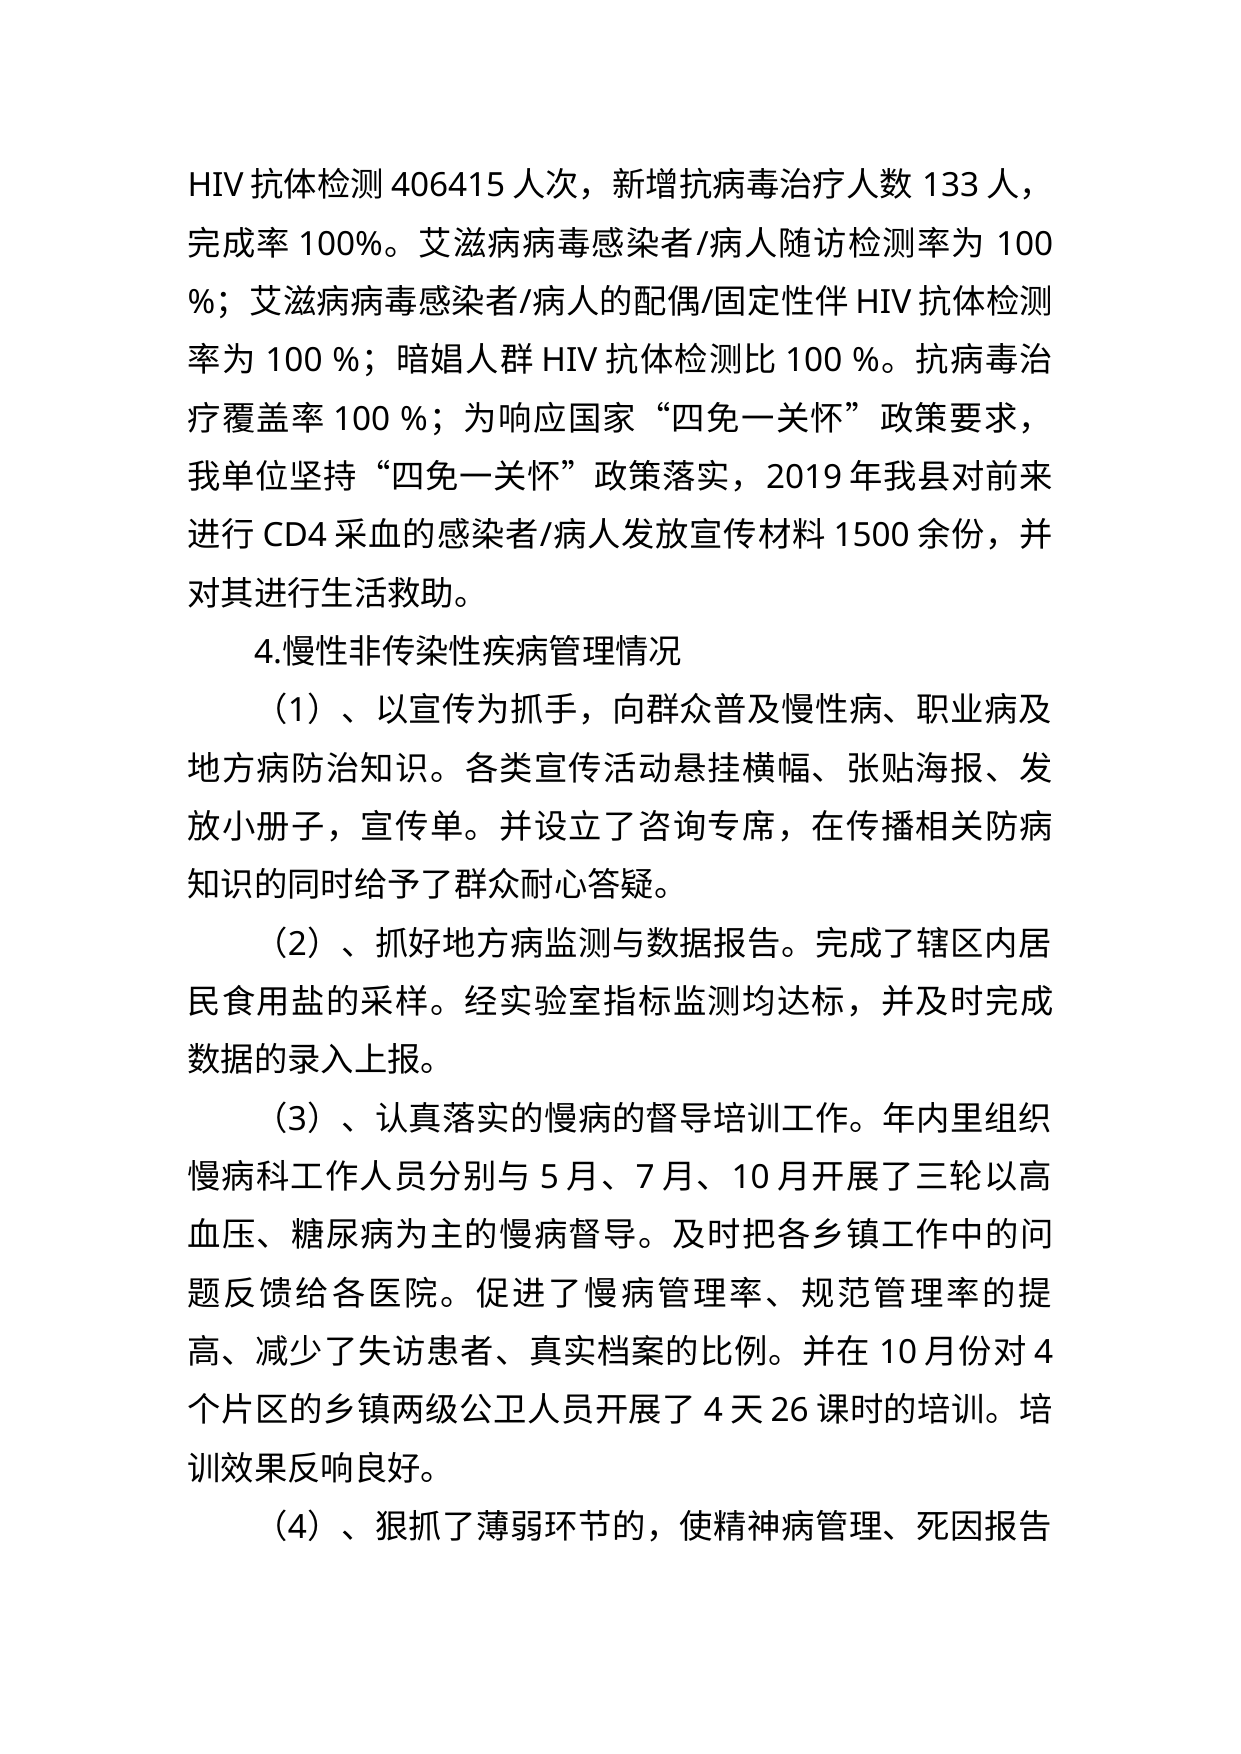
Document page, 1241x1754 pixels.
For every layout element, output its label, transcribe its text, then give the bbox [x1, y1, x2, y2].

text （2）、抓好地方病监测与数据报告。完成了辖区内居民食用盐的采样。经实验室指标监测均达标，并及时完成数据的录入上报。 [187, 908, 1053, 1083]
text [187, 150, 1053, 617]
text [187, 1492, 1053, 1550]
text （3）、认真落实的慢病的督导培训工作。年内里组织慢病科工作人员分别与5月、7月、10月开展了三轮以高血压、糖尿病为主的慢病督导。及时把各乡镇工作中的问题反馈给各医院。促进了慢病管理率、规范管理率的提高、减少了失访患者、真实档案的比例。并在10月份对4个片区的乡镇两级公卫人员开展了4天26课时的培训。培训效果反响良好。 [187, 1083, 1053, 1492]
text （1）、以宣传为抓手，向群众普及慢性病、职业病及地方病防治知识。各类宣传活动悬挂横幅、张贴海报、发放小册子，宣传单。并设立了咨询专席，在传播相关防病知识的同时给予了群众耐心答疑。 [187, 675, 1053, 908]
text 4.慢性非传染性疾病管理情况 [187, 617, 1053, 675]
